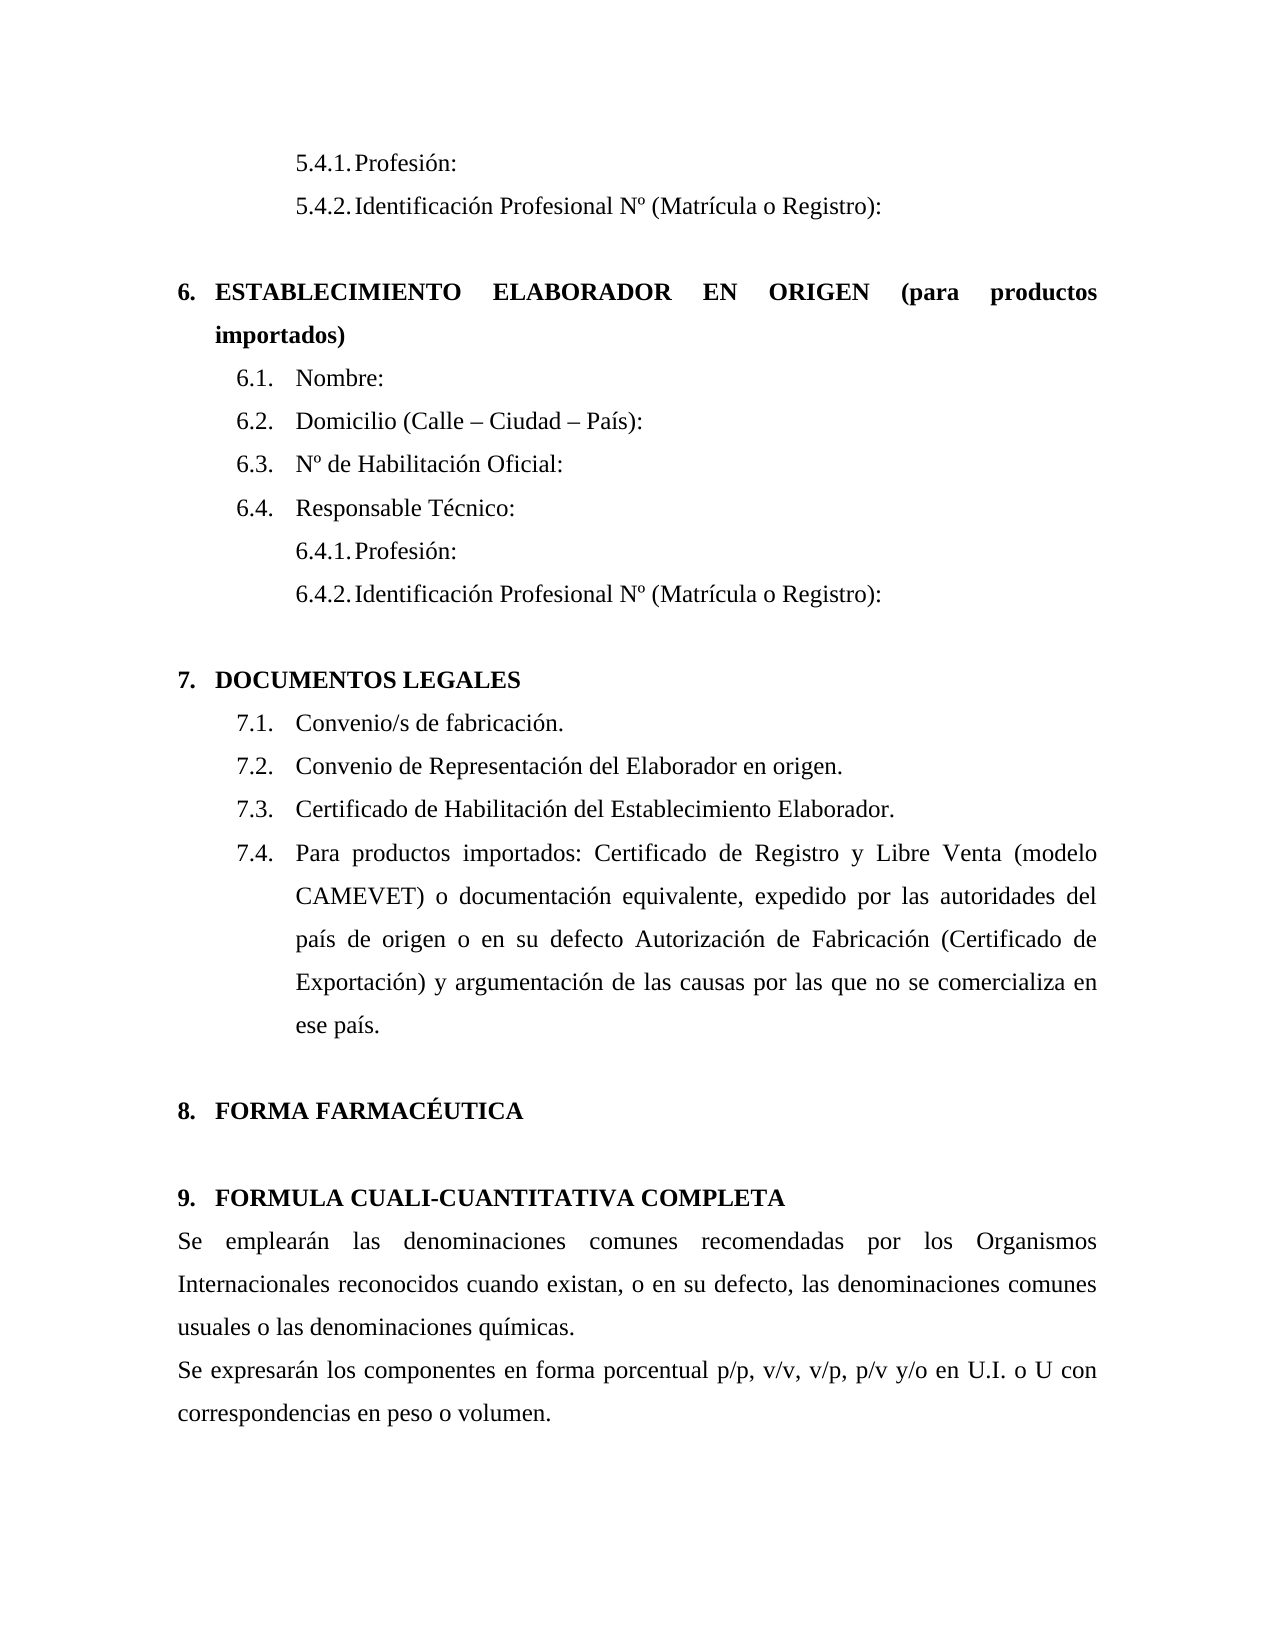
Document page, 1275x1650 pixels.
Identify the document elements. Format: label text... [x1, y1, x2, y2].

list Certificado de Habilitación del Establecimiento Elaborador. [236, 794, 1098, 823]
list Responsable Técnico: [236, 493, 1098, 521]
text Se emplearán las denominaciones comunes recomendadas por los Organismos Internacionales reconocidos cuando existan, o en su defecto, las denominaciones comunes usuales o las denominaciones químicas. [177, 1226, 1098, 1341]
list FORMA FARMACÉUTICA [177, 1096, 1098, 1125]
list ESTABLECIMIENTO ELABORADOR EN ORIGEN (para productos importados) [177, 277, 1098, 349]
list Nombre: [236, 363, 1098, 392]
list Identificación Profesional Nº (Matrícula o Registro): [295, 579, 1098, 608]
list Nº de Habilitación Oficial: [236, 449, 1098, 478]
text Se expresarán los componentes en forma porcentual p/p, v/v, v/p, p/v y/o en U.I. o U con correspondencias en peso o volumen. [177, 1355, 1098, 1427]
list Convenio/s de fabricación. [236, 708, 1098, 737]
list Profesión: [295, 536, 1098, 564]
list Identificación Profesional Nº (Matrícula o Registro): [295, 191, 1098, 219]
list Domicilio (Calle – Ciudad – País): [236, 406, 1098, 435]
list Convenio de Representación del Elaborador en origen. [236, 751, 1098, 780]
list FORMULA CUALI-CUANTITATIVA COMPLETA [177, 1183, 1098, 1211]
list DOCUMENTOS LEGALES [177, 665, 1098, 694]
list Para productos importados: Certificado de Registro y Libre Venta (modelo CAMEVET) o documentación equivalente, expedido por las autoridades del país de origen o en su defecto Autorización de Fabricación (Certificado de Exportación) y argumentación de las causas por las que no se comercializa en ese país. [236, 838, 1098, 1039]
list Profesión: [295, 148, 1098, 176]
